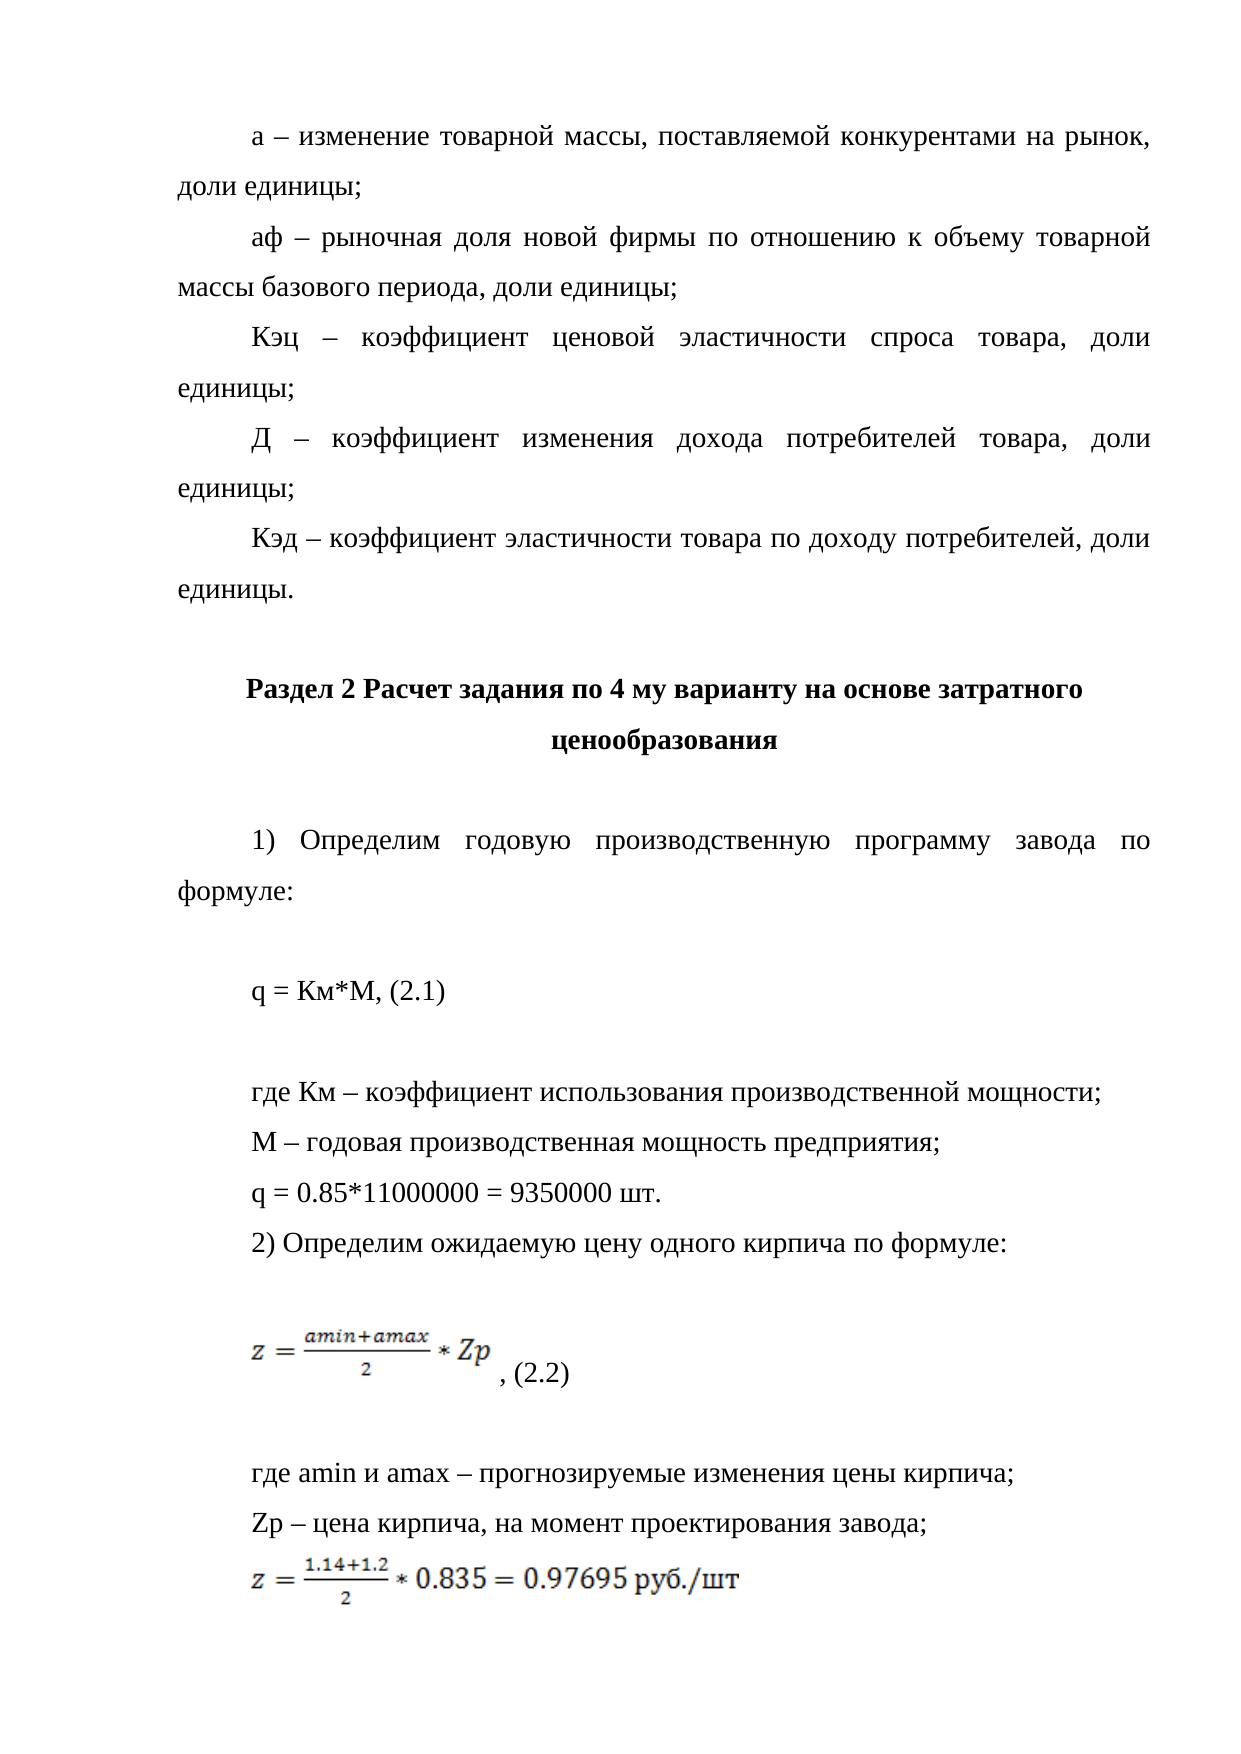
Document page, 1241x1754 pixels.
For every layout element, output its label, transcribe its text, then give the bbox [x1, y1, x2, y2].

text Кэц – коэффициент ценовой эластичности спроса товара, доли единицы; [177, 319, 1152, 403]
text а – изменение товарной массы, поставляемой конкурентами на рынок, доли единицы; [177, 118, 1152, 202]
list 2) Определим ожидаемую цену одного кирпича по формуле: [177, 1225, 1152, 1258]
text Кэд – коэффициент эластичности товара по доходу потребителей, доли единицы. [177, 521, 1152, 604]
list q = Км*М, (2.1) [177, 973, 1152, 1007]
list где аmin и аmax – прогнозируемые изменения цены кирпича; [177, 1455, 1152, 1489]
list 1) Определим годовую производственную программу завода по формуле: [177, 822, 1152, 906]
list Zp – цена кирпича, на момент проектирования завода; [177, 1506, 1152, 1539]
text Д – коэффициент изменения дохода потребителей товара, доли единицы; [177, 420, 1152, 504]
list , (2.2) [177, 1326, 1152, 1388]
list q = 0.85*11000000 = 9350000 шт. [177, 1175, 1152, 1208]
list Раздел 2 Расчет задания по 4 му варианту на основе затратного ценообразования [177, 672, 1152, 755]
list М – годовая производственная мощность предприятия; [177, 1124, 1152, 1158]
picture [251, 1555, 739, 1611]
list где Км – коэффициент использования производственной мощности; [177, 1074, 1152, 1108]
picture [251, 1325, 492, 1382]
text аф – рыночная доля новой фирмы по отношению к объему товарной массы базового периода, доли единицы; [177, 219, 1152, 303]
